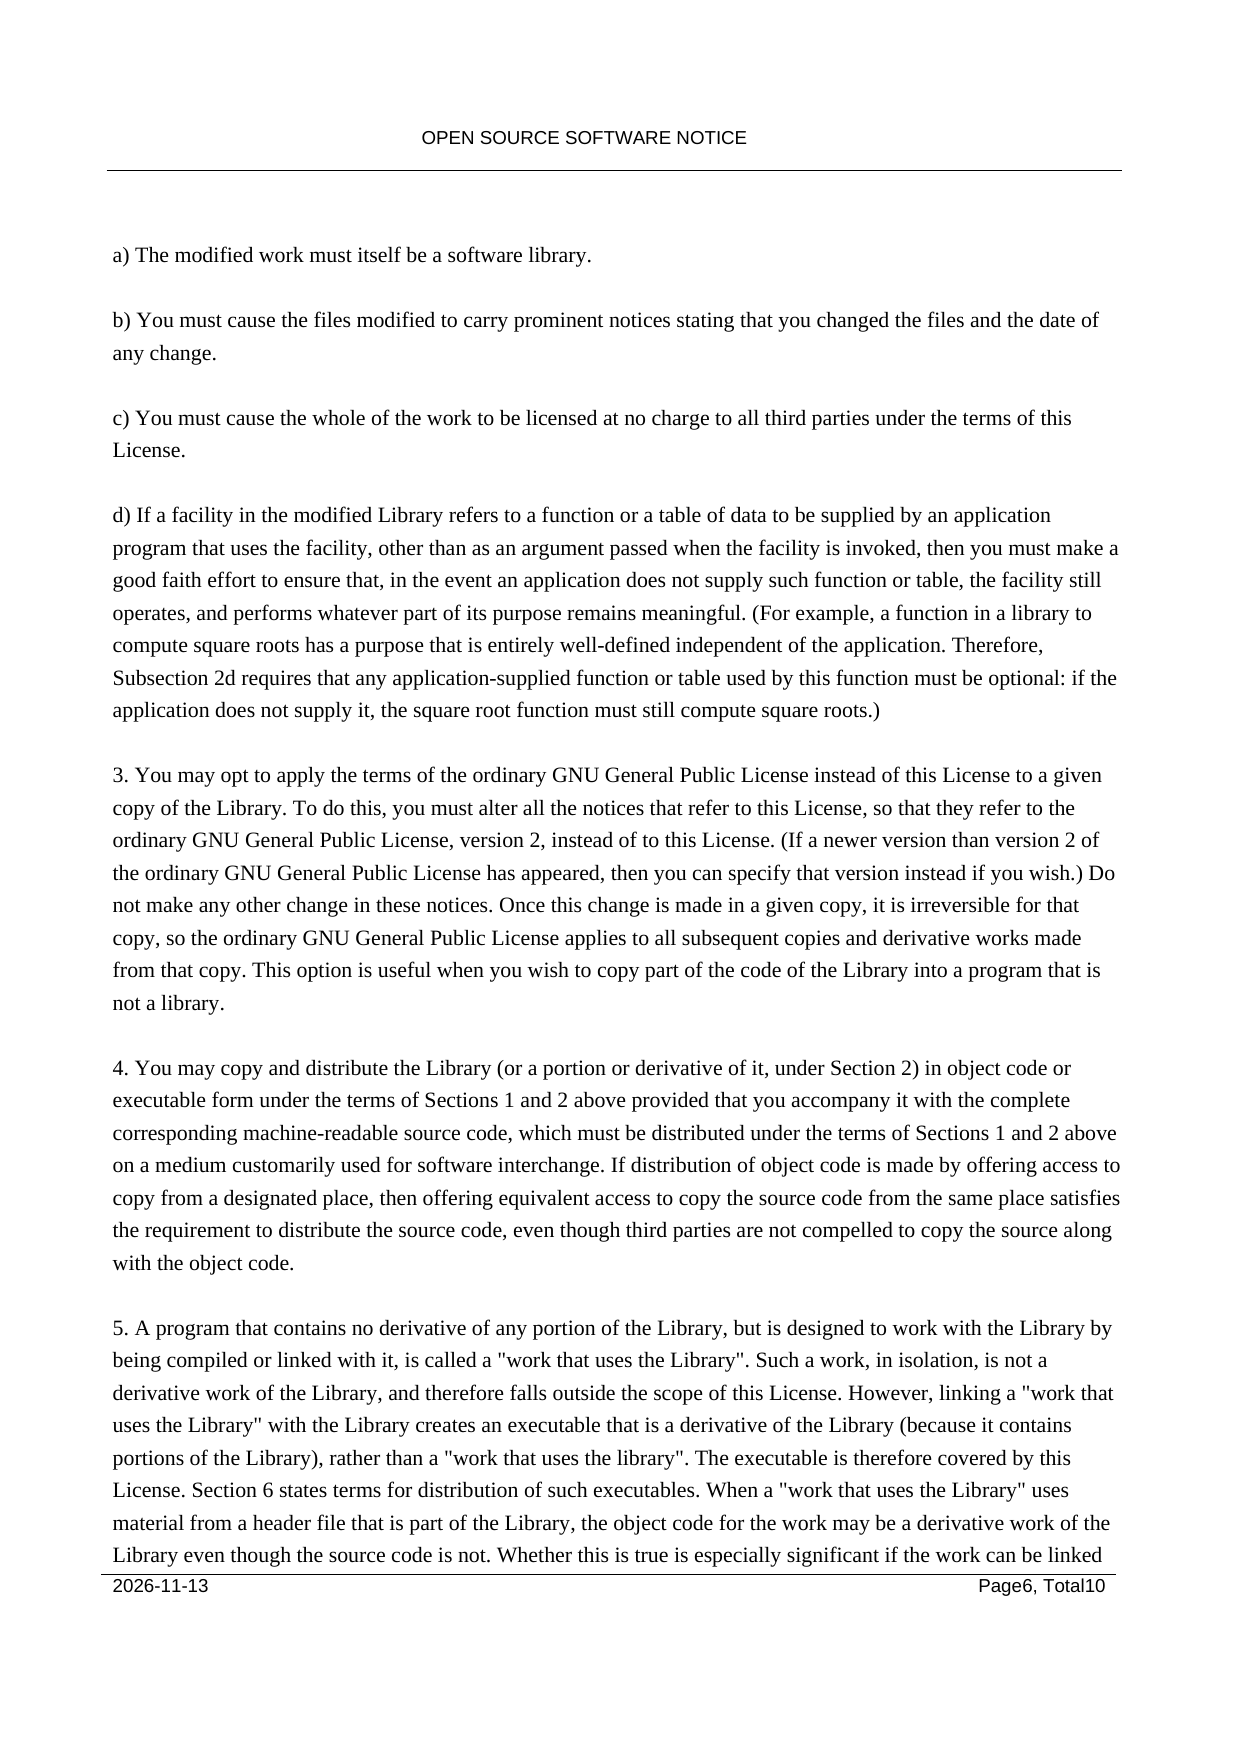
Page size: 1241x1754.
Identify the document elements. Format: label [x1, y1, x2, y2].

text [112, 206, 1128, 1571]
